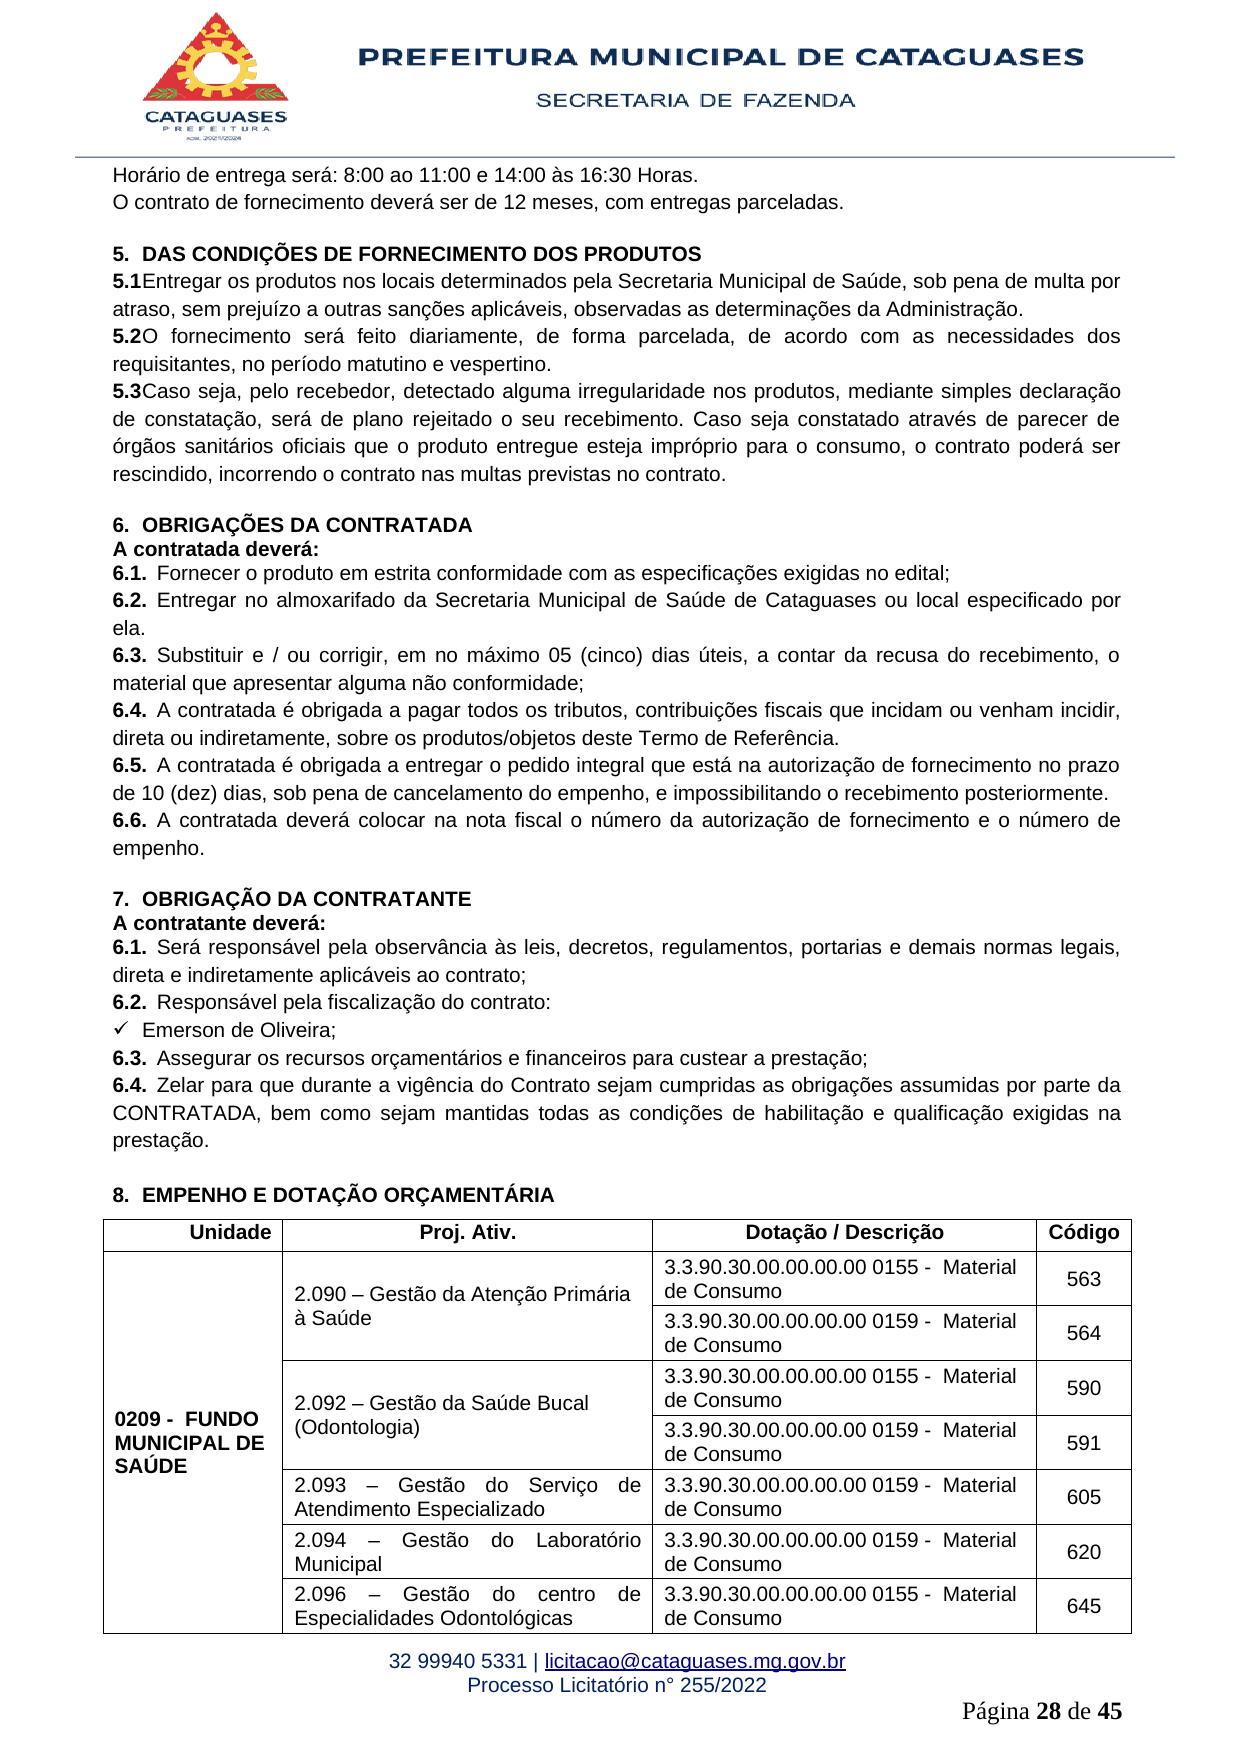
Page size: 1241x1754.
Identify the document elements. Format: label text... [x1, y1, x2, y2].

table_cell 3.3.90.30.00.00.00.00 0159 - Material de Consumo [653, 1306, 1036, 1360]
list Caso seja, pelo recebedor, detectado alguma irregularidade nos produtos, mediante simples declaração de constatação, será de plano rejeitado o seu recebimento. Caso seja constatado através de parecer de órgãos sanitários oficiais que o produto entregue esteja impróprio para o consumo, o contrato poderá ser rescindido, incorrendo o contrato nas multas previstas no contrato. [112, 379, 1122, 485]
table_cell 2.093 – Gestão do Serviço de Atendimento Especializado [283, 1470, 652, 1524]
text O contrato de fornecimento deverá ser de 12 meses, com entregas parceladas. [112, 190, 1122, 214]
list EMPENHO E DOTAÇÃO ORÇAMENTÁRIA [112, 1183, 1122, 1207]
table_cell 645 [1037, 1579, 1131, 1633]
table_cell 2.094 – Gestão do Laboratório Municipal [283, 1525, 652, 1578]
table_cell 3.3.90.30.00.00.00.00 0159 - Material de Consumo [653, 1525, 1036, 1578]
list Entregar os produtos nos locais determinados pela Secretaria Municipal de Saúde, sob pena de multa por atraso, sem prejuízo a outras sanções aplicáveis, observadas as determinações da Administração. [112, 269, 1122, 320]
list A contratada é obrigada a entregar o pedido integral que está na autorização de fornecimento no prazo de 10 (dez) dias, sob pena de cancelamento do empenho, e impossibilitando o recebimento posteriormente. [112, 753, 1122, 805]
list O fornecimento será feito diariamente, de forma parcelada, de acordo com as necessidades dos requisitantes, no período matutino e vespertino. [112, 324, 1122, 375]
text A contratada deverá: [112, 537, 1122, 561]
list OBRIGAÇÕES DA CONTRATADA [112, 513, 1122, 537]
list Será responsável pela observância às leis, decretos, regulamentos, portarias e demais normas legais, direta e indiretamente aplicáveis ao contrato; [112, 935, 1122, 987]
list A contratada é obrigada a pagar todos os tributos, contribuições fiscais que incidam ou venham incidir, direta ou indiretamente, sobre os produtos/objetos deste Termo de Referência. [112, 698, 1122, 750]
text A contratante deverá: [112, 911, 1122, 935]
table_cell 591 [1037, 1416, 1131, 1469]
picture [75, 0, 1175, 185]
table_cell 590 [1037, 1361, 1131, 1414]
table_cell 3.3.90.30.00.00.00.00 0155 - Material de Consumo [653, 1252, 1036, 1305]
table_cell 0209 - FUNDO MUNICIPAL DE SAÚDE [104, 1252, 282, 1633]
table_cell 3.3.90.30.00.00.00.00 0155 - Material de Consumo [653, 1361, 1036, 1414]
table_cell 2.090 – Gestão da Atenção Primária à Saúde [283, 1252, 652, 1360]
text Horário de entrega será: 8:00 ao 11:00 e 14:00 às 16:30 Horas. [112, 162, 1122, 186]
table_header Proj. Ativ. [283, 1220, 652, 1251]
list Responsável pela fiscalização do contrato: [112, 990, 1122, 1014]
list A contratada deverá colocar na nota fiscal o número da autorização de fornecimento e o número de empenho. [112, 808, 1122, 860]
table_cell 620 [1037, 1525, 1131, 1578]
list Substituir e / ou corrigir, em no máximo 05 (cinco) dias úteis, a contar da recusa do recebimento, o material que apresentar alguma não conformidade; [112, 643, 1122, 695]
list OBRIGAÇÃO DA CONTRATANTE [112, 887, 1122, 911]
table_header Código [1037, 1220, 1131, 1251]
list Zelar para que durante a vigência do Contrato sejam cumpridas as obrigações assumidas por parte da CONTRATADA, bem como sejam mantidas todas as condições de habilitação e qualificação exigidas na prestação. [112, 1073, 1122, 1152]
table_cell 2.092 – Gestão da Saúde Bucal (Odontologia) [283, 1361, 652, 1469]
list Fornecer o produto em estrita conformidade com as especificações exigidas no edital; [112, 561, 1122, 585]
table_cell 563 [1037, 1252, 1131, 1305]
table_header Unidade [104, 1220, 282, 1251]
table_cell 3.3.90.30.00.00.00.00 0155 - Material de Consumo [653, 1579, 1036, 1633]
table_cell 605 [1037, 1470, 1131, 1524]
list Assegurar os recursos orçamentários e financeiros para custear a prestação; [112, 1045, 1122, 1069]
list DAS CONDIÇÕES DE FORNECIMENTO DOS PRODUTOS [112, 241, 1122, 265]
list Emerson de Oliveira; [112, 1018, 1122, 1042]
table_cell 564 [1037, 1306, 1131, 1360]
table_cell 3.3.90.30.00.00.00.00 0159 - Material de Consumo [653, 1416, 1036, 1469]
table_cell 3.3.90.30.00.00.00.00 0159 - Material de Consumo [653, 1470, 1036, 1524]
table_header Dotação / Descrição [653, 1220, 1036, 1251]
list Entregar no almoxarifado da Secretaria Municipal de Saúde de Cataguases ou local especificado por ela. [112, 588, 1122, 640]
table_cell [283, 1579, 652, 1633]
